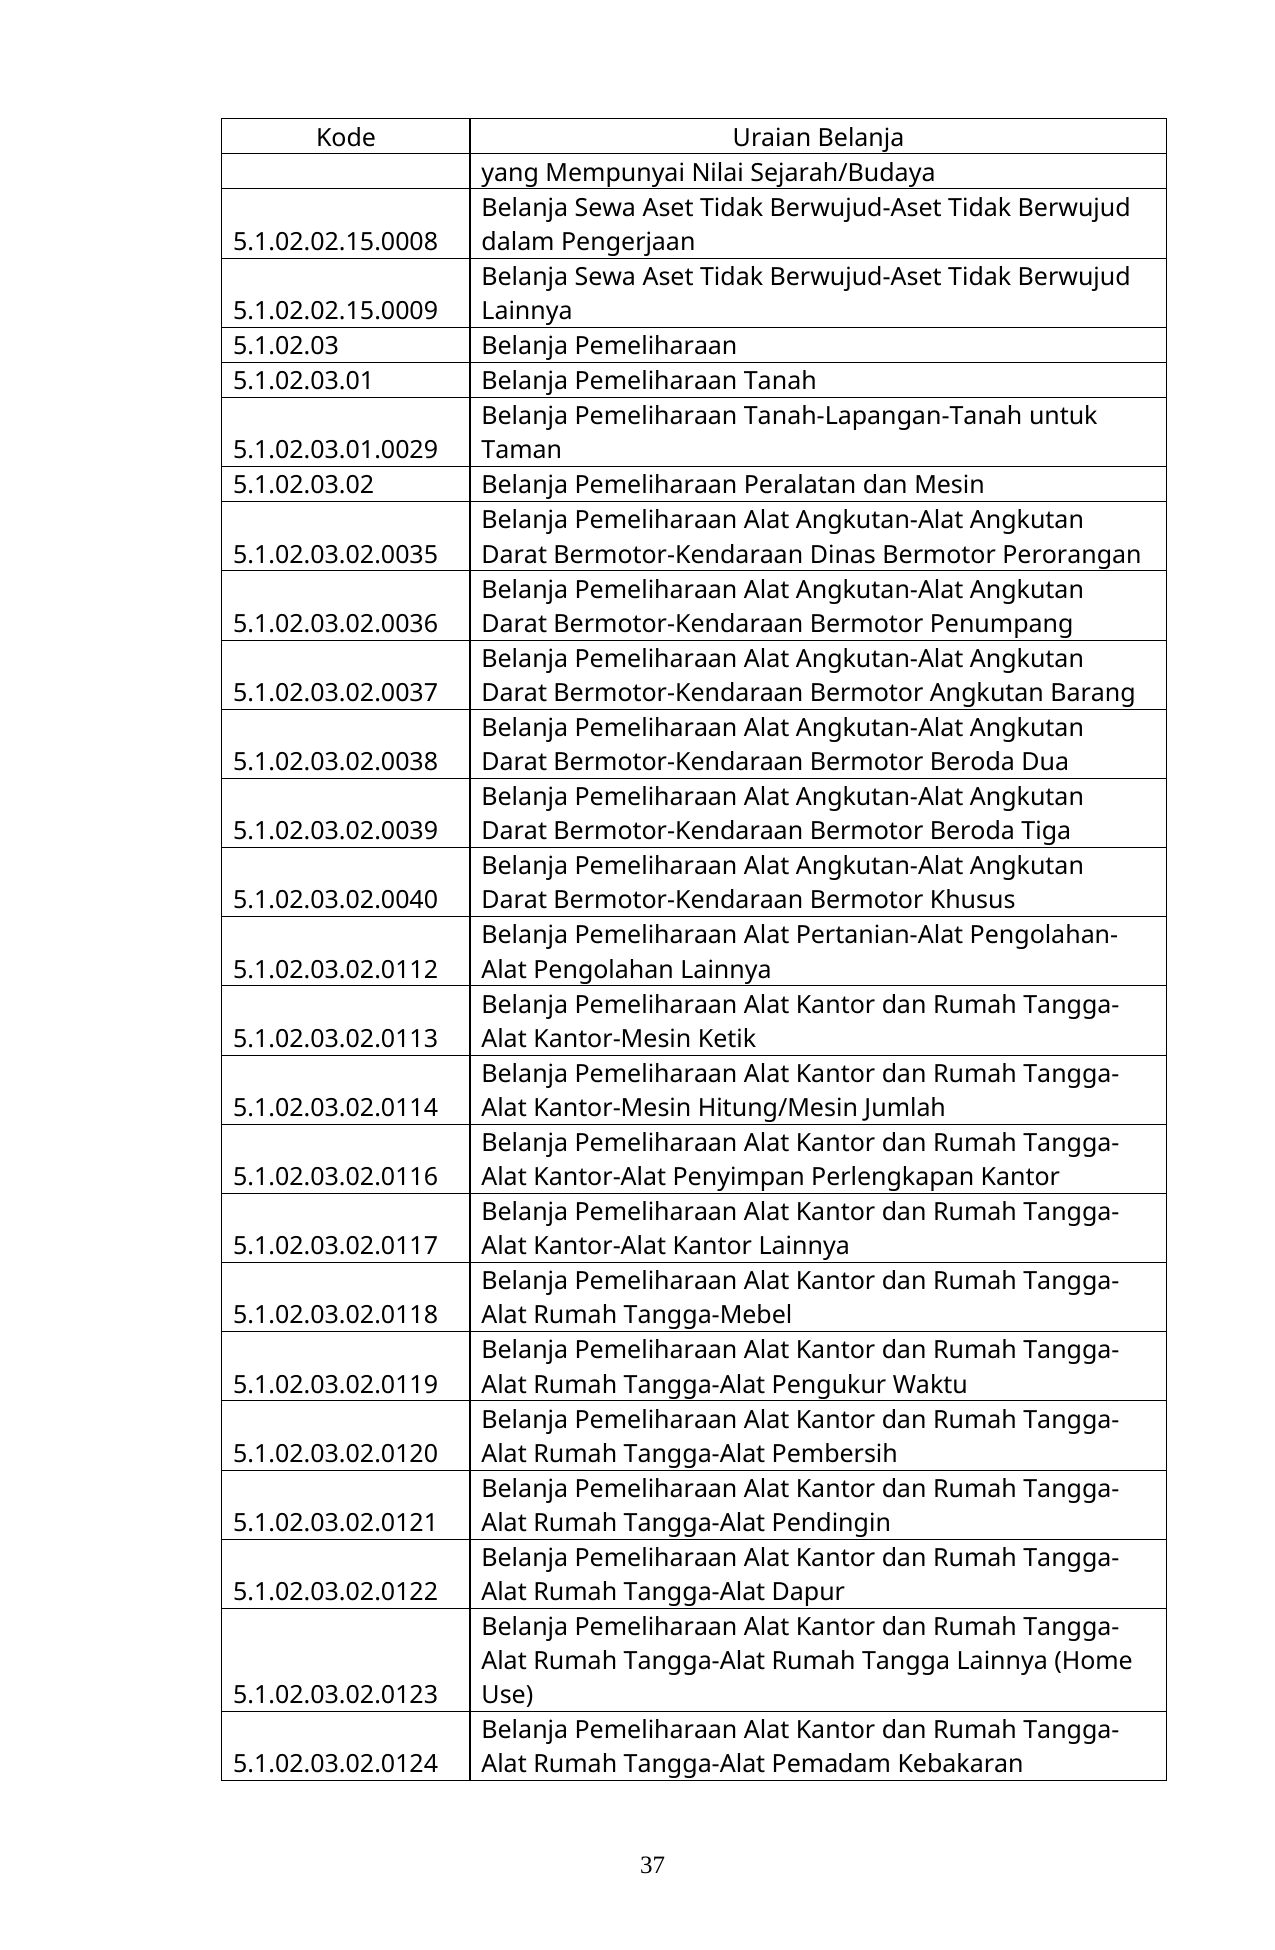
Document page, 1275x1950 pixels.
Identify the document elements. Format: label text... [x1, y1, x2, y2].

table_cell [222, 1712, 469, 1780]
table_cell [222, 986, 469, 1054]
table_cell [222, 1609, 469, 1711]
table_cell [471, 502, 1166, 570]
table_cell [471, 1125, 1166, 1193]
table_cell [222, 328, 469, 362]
table_header Kode [222, 119, 469, 153]
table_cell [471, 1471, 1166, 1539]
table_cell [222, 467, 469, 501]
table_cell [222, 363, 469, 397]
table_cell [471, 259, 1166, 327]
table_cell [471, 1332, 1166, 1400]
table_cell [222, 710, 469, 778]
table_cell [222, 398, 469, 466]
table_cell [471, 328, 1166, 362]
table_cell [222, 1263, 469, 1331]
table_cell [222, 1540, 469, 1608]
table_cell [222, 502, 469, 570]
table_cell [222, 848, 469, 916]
table_header Uraian Belanja [471, 119, 1166, 153]
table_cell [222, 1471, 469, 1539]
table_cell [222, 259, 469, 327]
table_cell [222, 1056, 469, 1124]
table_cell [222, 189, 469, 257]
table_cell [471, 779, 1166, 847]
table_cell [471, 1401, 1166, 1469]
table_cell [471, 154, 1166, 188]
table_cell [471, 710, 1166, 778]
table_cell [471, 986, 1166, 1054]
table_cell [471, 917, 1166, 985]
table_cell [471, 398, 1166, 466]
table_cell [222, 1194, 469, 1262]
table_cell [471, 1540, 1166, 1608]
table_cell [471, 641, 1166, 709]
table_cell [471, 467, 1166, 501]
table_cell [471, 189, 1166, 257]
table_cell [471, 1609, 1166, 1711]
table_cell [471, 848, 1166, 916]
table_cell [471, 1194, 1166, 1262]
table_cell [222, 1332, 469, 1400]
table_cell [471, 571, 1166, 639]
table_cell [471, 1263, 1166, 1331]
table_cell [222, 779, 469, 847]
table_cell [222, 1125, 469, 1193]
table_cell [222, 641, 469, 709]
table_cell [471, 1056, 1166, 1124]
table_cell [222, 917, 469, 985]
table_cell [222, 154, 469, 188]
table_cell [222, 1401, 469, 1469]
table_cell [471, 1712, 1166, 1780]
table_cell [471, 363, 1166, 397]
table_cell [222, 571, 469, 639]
